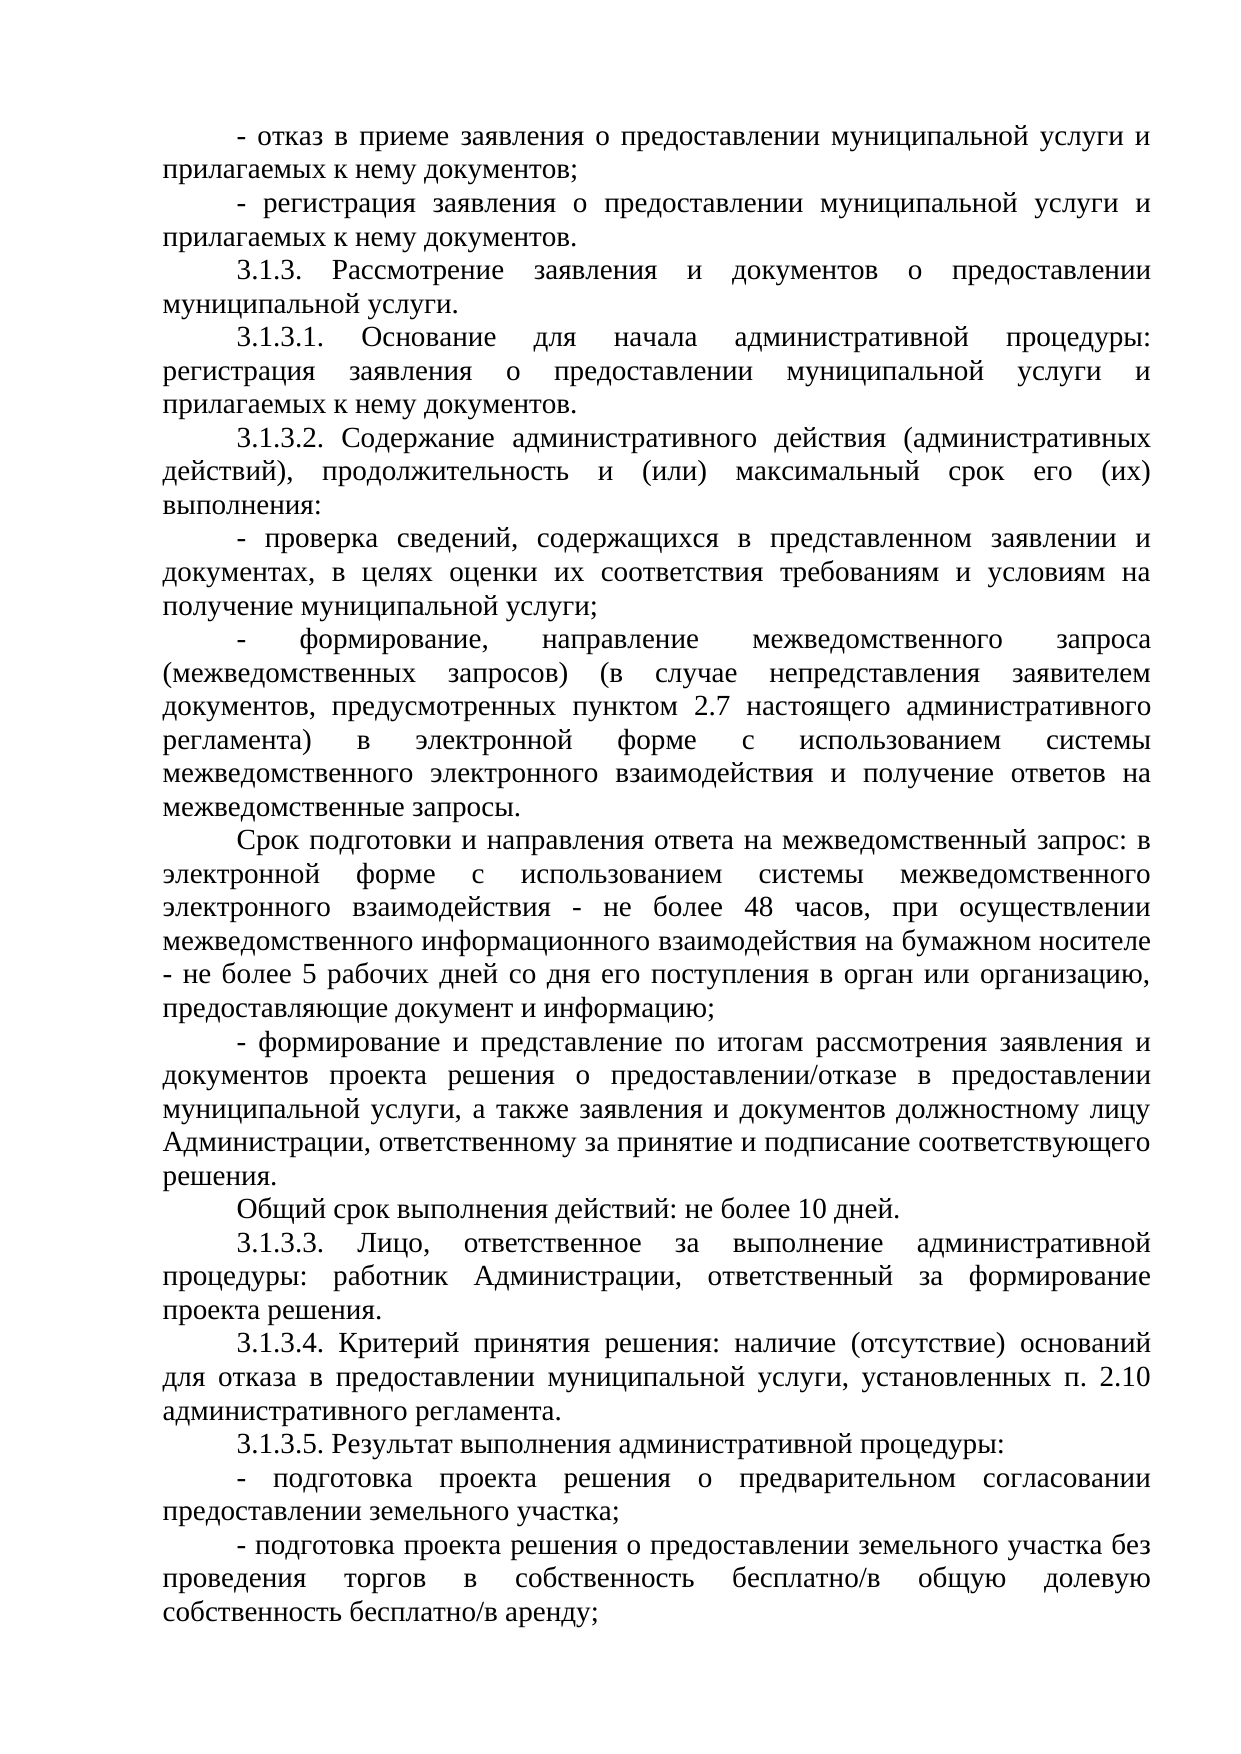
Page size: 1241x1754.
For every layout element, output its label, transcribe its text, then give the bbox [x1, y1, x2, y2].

text 3.1.3. Рассмотрение заявления и документов о предоставлении муниципальной услуги. [162, 252, 1152, 319]
text - подготовка проекта решения о предоставлении земельного участка без проведения торгов в собственность бесплатно/в общую долевую собственность бесплатно/в аренду; [162, 1527, 1152, 1627]
text 3.1.3.5. Результат выполнения административной процедуры: [162, 1426, 1152, 1460]
text - подготовка проекта решения о предварительном согласовании предоставлении земельного участка; [162, 1460, 1152, 1527]
text - регистрация заявления о предоставлении муниципальной услуги и прилагаемых к нему документов. [162, 185, 1152, 252]
text Общий срок выполнения действий: не более 10 дней. [162, 1191, 1152, 1225]
text Срок подготовки и направления ответа на межведомственный запрос: в электронной форме с использованием системы межведомственного электронного взаимодействия - не более 48 часов, при осуществлении межведомственного информационного взаимодействия на бумажном носителе - не более 5 рабочих дней со дня его поступления в орган или организацию, предоставляющие документ и информацию; [162, 822, 1152, 1024]
text 3.1.3.1. Основание для начала административной процедуры: регистрация заявления о предоставлении муниципальной услуги и прилагаемых к нему документов. [162, 319, 1152, 420]
text - проверка сведений, содержащихся в представленном заявлении и документах, в целях оценки их соответствия требованиям и условиям на получение муниципальной услуги; [162, 521, 1152, 621]
text 3.1.3.4. Критерий принятия решения: наличие (отсутствие) оснований для отказа в предоставлении муниципальной услуги, установленных п. 2.10 административного регламента. [162, 1326, 1152, 1426]
text 3.1.3.2. Содержание административного действия (административных действий), продолжительность и (или) максимальный срок его (их) выполнения: [162, 420, 1152, 521]
text - отказ в приеме заявления о предоставлении муниципальной услуги и прилагаемых к нему документов; [162, 118, 1152, 185]
text - формирование, направление межведомственного запроса (межведомственных запросов) (в случае непредставления заявителем документов, предусмотренных пунктом 2.7 настоящего административного регламента) в электронной форме с использованием системы межведомственного электронного взаимодействия и получение ответов на межведомственные запросы. [162, 621, 1152, 822]
text 3.1.3.3. Лицо, ответственное за выполнение административной процедуры: работник Администрации, ответственный за формирование проекта решения. [162, 1225, 1152, 1326]
text - формирование и представление по итогам рассмотрения заявления и документов проекта решения о предоставлении/отказе в предоставлении муниципальной услуги, а также заявления и документов должностному лицу Администрации, ответственному за принятие и подписание соответствующего решения. [162, 1024, 1152, 1191]
